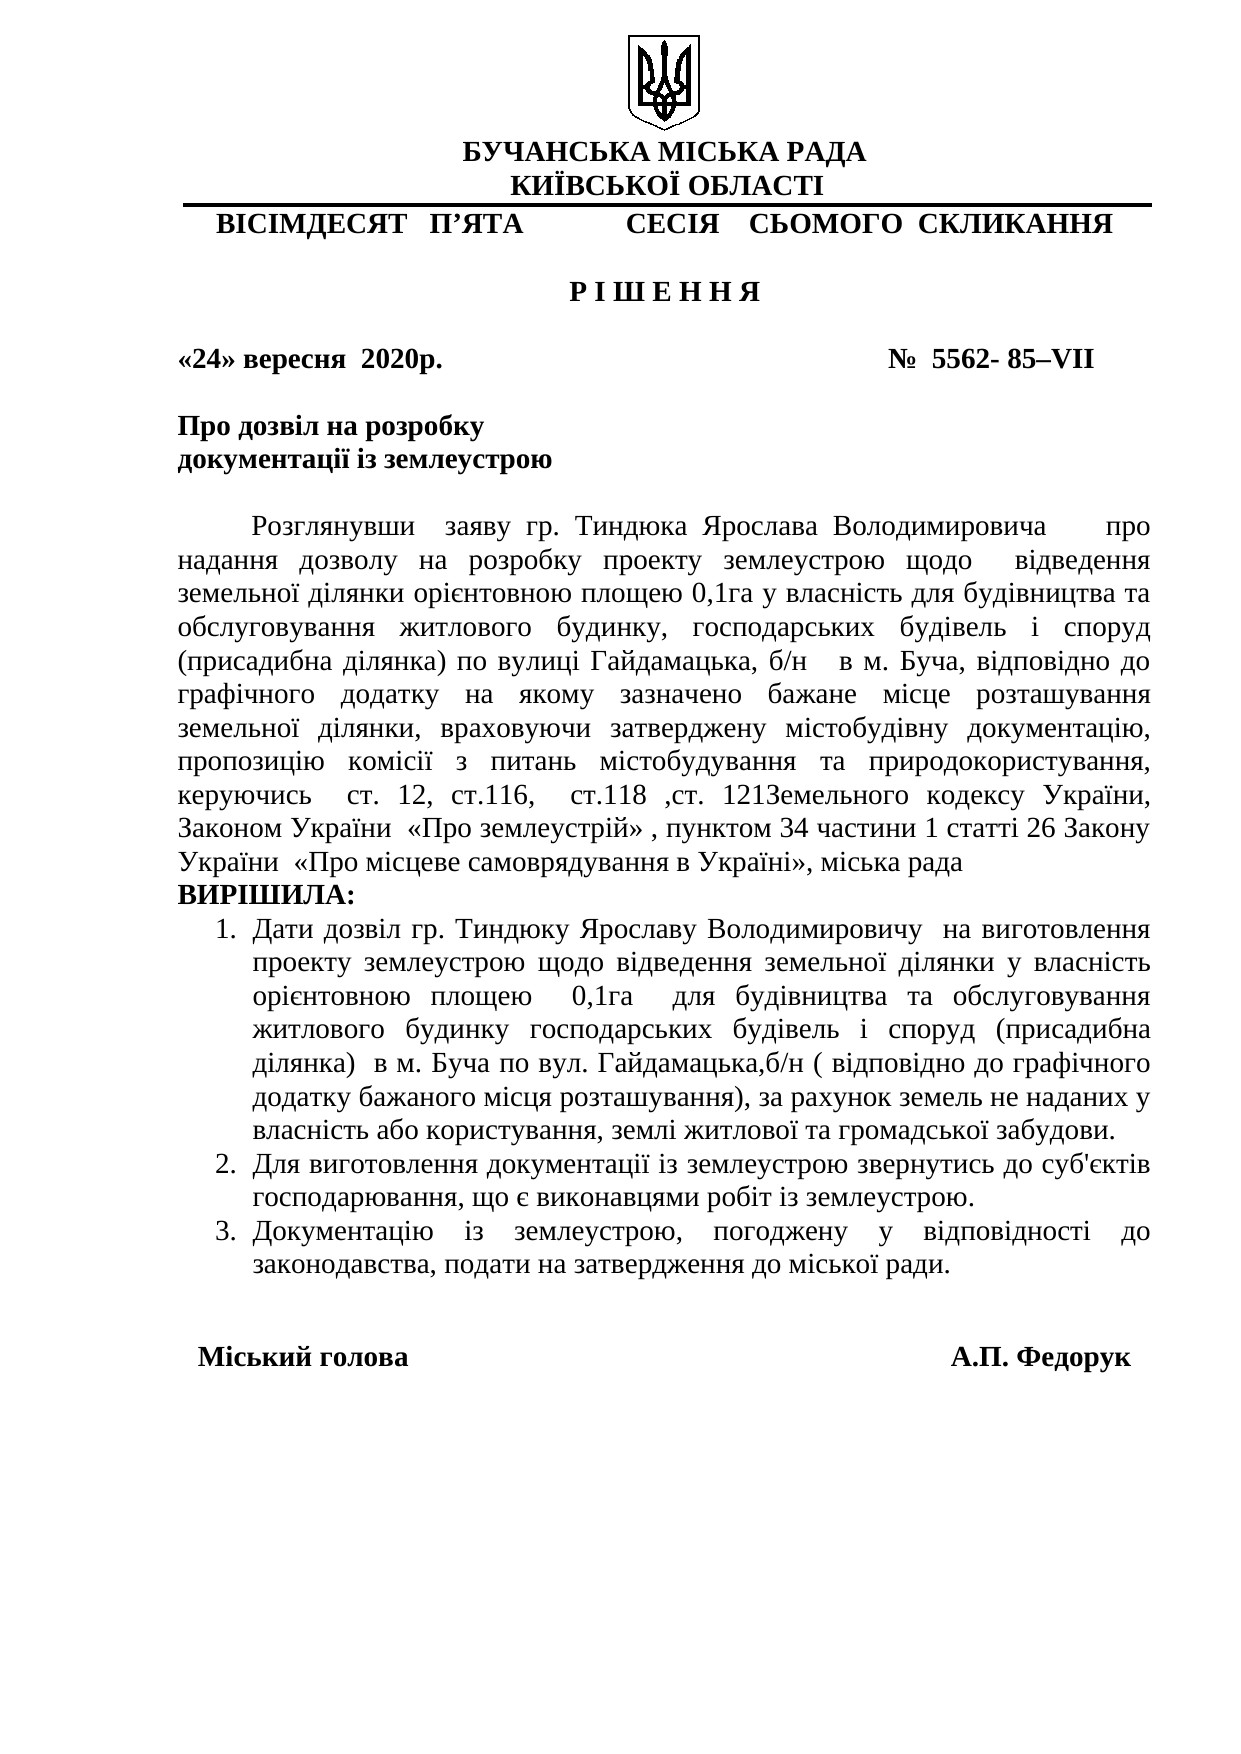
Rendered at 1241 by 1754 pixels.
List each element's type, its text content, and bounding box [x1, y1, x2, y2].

list Для виготовлення документації із землеустрою звернутись до суб'єктів господарювання, що є виконавцями робіт із землеустрою. [215, 1146, 1152, 1213]
list Документацію із землеустрою, погоджену у відповідності до законодавства, подати на затвердження до міської ради. [215, 1213, 1152, 1280]
text КИЇВСЬКОЇ ОБЛАСТІ [183, 168, 1152, 203]
text Міський голова А.П. Федорук [177, 1339, 1152, 1373]
text ВИРІШИЛА: [177, 877, 1152, 911]
text документації із землеустрою [177, 441, 1152, 475]
text «24» вересня 2020р. № 5562- 85–VІІ [177, 341, 1152, 374]
text БУЧАНСЬКА МІСЬКА РАДА [177, 134, 1152, 168]
text ВІСІМДЕСЯТ П’ЯТА СЕСІЯ СЬОМОГО СКЛИКАННЯ [177, 207, 1152, 240]
list Дати дозвіл гр. Тиндюку Ярославу Володимировичу на виготовлення проекту землеустрою щодо відведення земельної ділянки у власність орієнтовною площею 0,1га для будівництва та обслуговування житлового будинку господарських будівель і споруд (присадибна ділянка) в м. Буча по вул. Гайдамацька,б/н ( відповідно до графічного додатку бажаного місця розташування), за рахунок земель не наданих у власність або користування, землі житлової та громадської забудови. [215, 911, 1152, 1146]
text Розглянувши заяву гр. Тиндюка Ярослава Володимировича про надання дозволу на розробку проекту землеустрою щодо відведення земельної ділянки орієнтовною площею 0,1га у власність для будівництва та обслуговування житлового будинку, господарських будівель і споруд (присадибна ділянка) по вулиці Гайдамацька, б/н в м. Буча, відповідно до графічного додатку на якому зазначено бажане місце розташування земельної ділянки, враховуючи затверджену містобудівну документацію, пропозицію комісії з питань містобудування та природокористування, керуючись ст. 12, ст.116, ст.118 ,ст. 121Земельного кодексу України, Законом України «Про землеустрій» , пунктом 34 частини 1 статті 26 Закону України «Про місцеве самоврядування в Україні», міська рада [177, 508, 1152, 877]
text Р І Ш Е Н Н Я [177, 274, 1152, 307]
text Про дозвіл на розробку [177, 408, 1152, 441]
